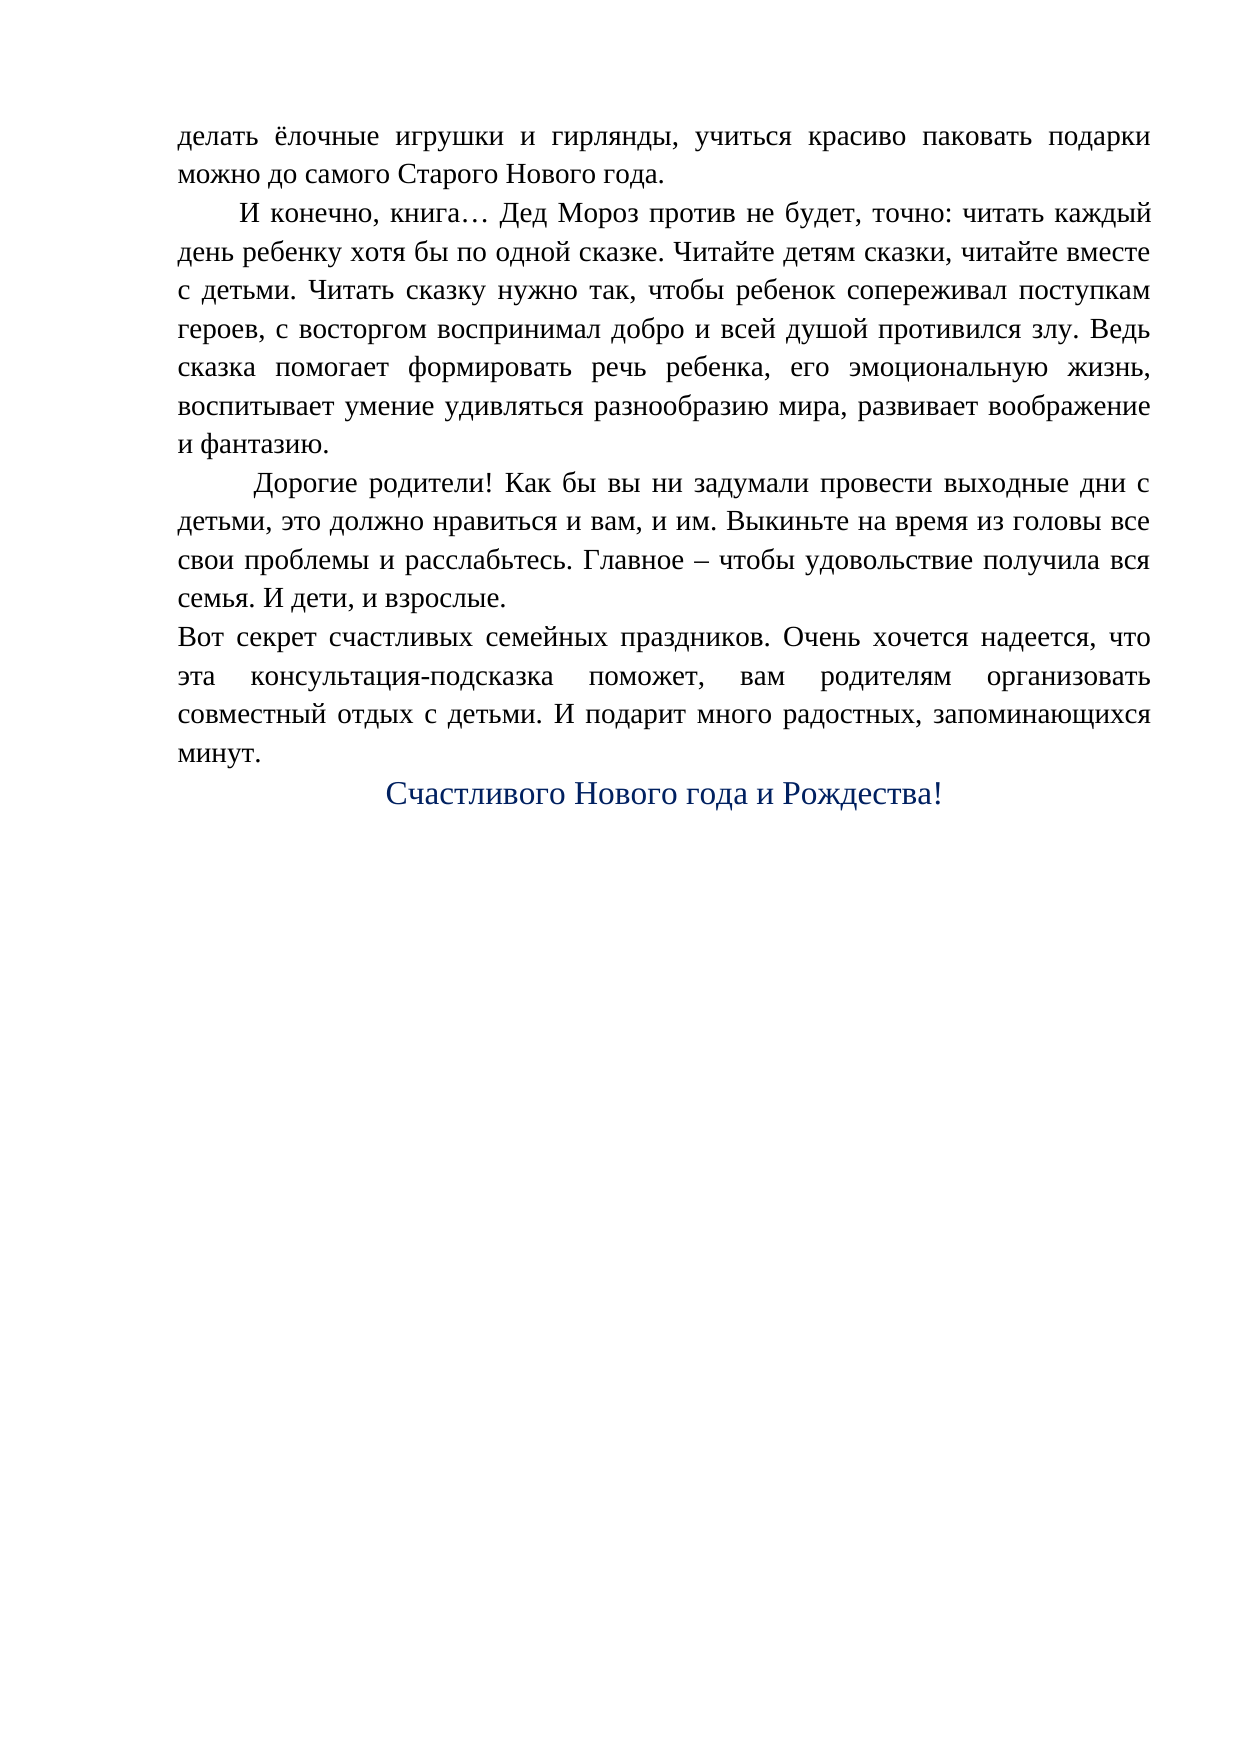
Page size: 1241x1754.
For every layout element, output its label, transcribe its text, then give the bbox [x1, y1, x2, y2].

text Дорогие родители! Как бы вы ни задумали провести выходные дни с детьми, это должно нравиться и вам, и им. Выкиньте на время из головы все свои проблемы и расслабьтесь. Главное – чтобы удовольствие получила вся семья. И дети, и взрослые. [177, 465, 1152, 614]
text Счастливого Нового года и Рождества! [177, 773, 1152, 888]
text И конечно, книга… Дед Мороз против не будет, точно: читать каждый день ребенку хотя бы по одной сказке. Читайте детям сказки, читайте вместе с детьми. Читать сказку нужно так, чтобы ребенок сопереживал поступкам героев, с восторгом воспринимал добро и всей душой противился злу. Ведь сказка помогает формировать речь ребенка, его эмоциональную жизнь, воспитывает умение удивляться разнообразию мира, развивает воображение и фантазию. [177, 195, 1152, 460]
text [177, 118, 1152, 190]
text Вот секрет счастливых семейных праздников. Очень хочется надеется, что эта консультация-подсказка поможет, вам родителям организовать совместный отдых с детьми. И подарит много радостных, запоминающихся минут. [177, 619, 1152, 768]
